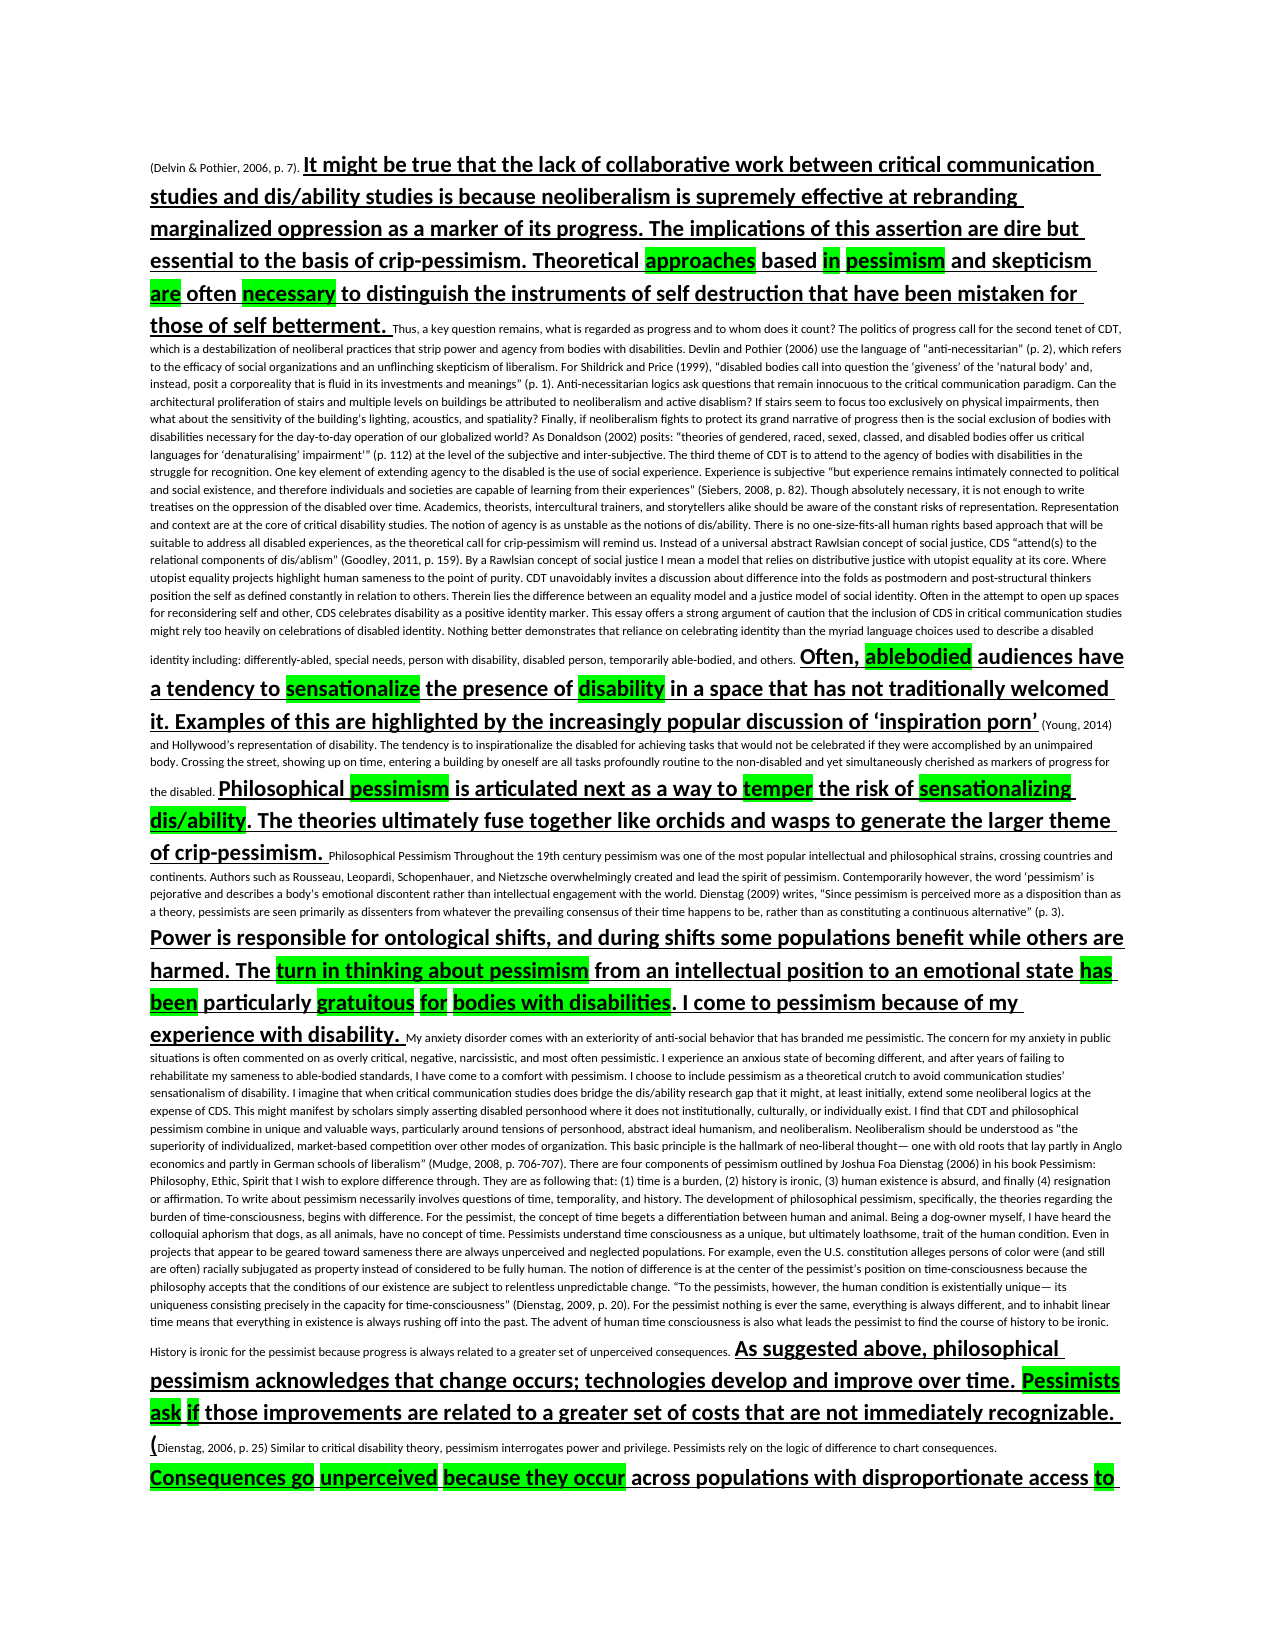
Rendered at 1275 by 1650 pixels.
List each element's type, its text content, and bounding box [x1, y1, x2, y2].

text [150, 150, 1125, 948]
